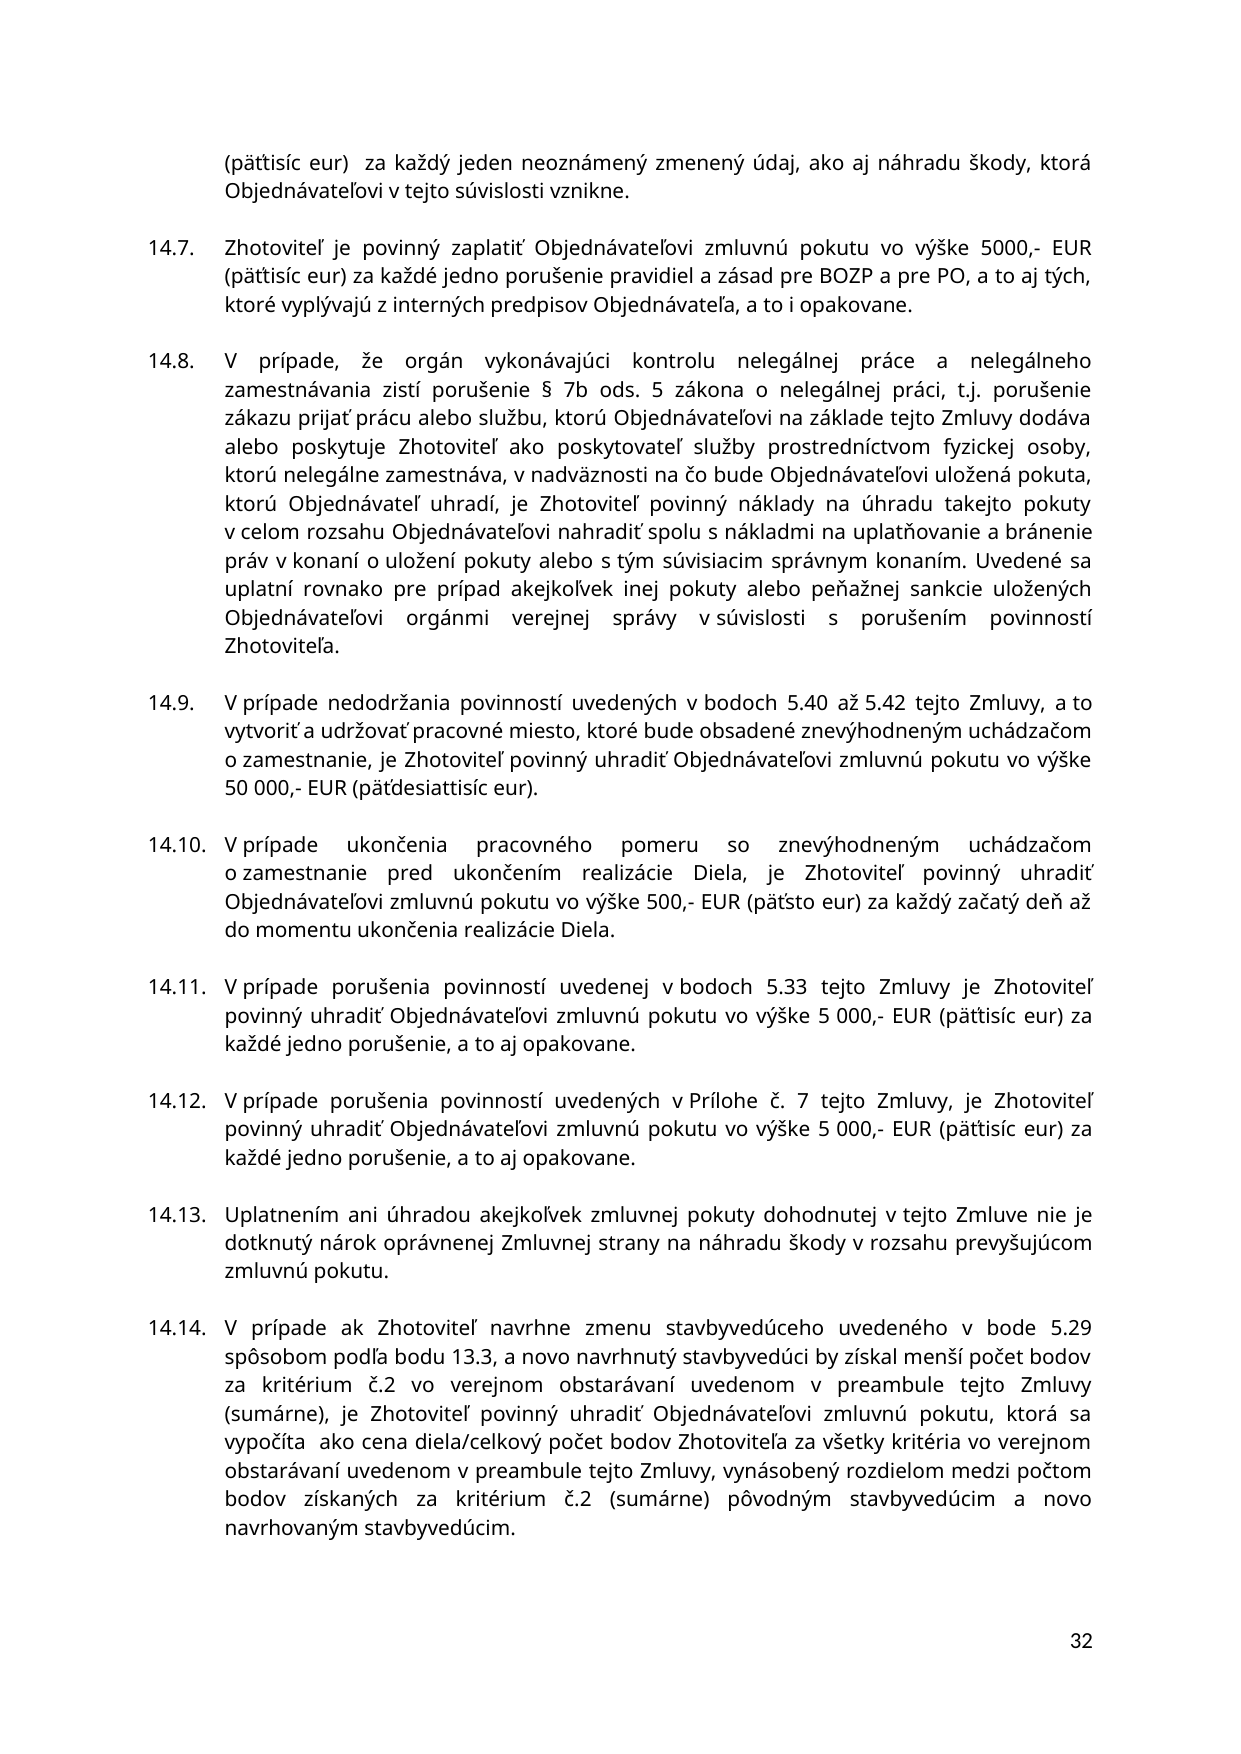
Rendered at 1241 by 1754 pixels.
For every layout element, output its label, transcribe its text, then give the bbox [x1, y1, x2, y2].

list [148, 148, 1093, 204]
list Zhotoviteľ je povinný zaplatiť Objednávateľovi zmluvnú pokutu vo výške 5000,- EUR (päťtisíc eur) za každé jedno porušenie pravidiel a zásad pre BOZP a pre PO, a to aj tých, ktoré vyplývajú z interných predpisov Objednávateľa, a to i opakovane. [148, 233, 1093, 318]
list V prípade ukončenia pracovného pomeru so znevýhodneným uchádzačom o zamestnanie pred ukončením realizácie Diela, je Zhotoviteľ povinný uhradiť Objednávateľovi zmluvnú pokutu vo výške 500,- EUR (päťsto eur) za každý začatý deň až do momentu ukončenia realizácie Diela. [148, 830, 1093, 944]
list V prípade porušenia povinností uvedenej v bodoch 5.33 tejto Zmluvy je Zhotoviteľ povinný uhradiť Objednávateľovi zmluvnú pokutu vo výške 5 000,- EUR (päťtisíc eur) za každé jedno porušenie, a to aj opakovane. [148, 972, 1093, 1058]
list V prípade ak Zhotoviteľ navrhne zmenu stavbyvedúceho uvedeného v bode 5.29 spôsobom podľa bodu 13.3, a novo navrhnutý stavbyvedúci by získal menší počet bodov za kritérium č.2 vo verejnom obstarávaní uvedenom v preambule tejto Zmluvy (sumárne), je Zhotoviteľ povinný uhradiť Objednávateľovi zmluvnú pokutu, ktorá sa vypočíta ako cena diela/celkový počet bodov Zhotoviteľa za všetky kritéria vo verejnom obstarávaní uvedenom v preambule tejto Zmluvy, vynásobený rozdielom medzi počtom bodov získaných za kritérium č.2 (sumárne) pôvodným stavbyvedúcim a novo navrhovaným stavbyvedúcim. [148, 1313, 1093, 1541]
list Uplatnením ani úhradou akejkoľvek zmluvnej pokuty dohodnutej v tejto Zmluve nie je dotknutý nárok oprávnenej Zmluvnej strany na náhradu škody v rozsahu prevyšujúcom zmluvnú pokutu. [148, 1200, 1093, 1285]
list V prípade nedodržania povinností uvedených v bodoch 5.40 až 5.42 tejto Zmluvy, a to vytvoriť a udržovať pracovné miesto, ktoré bude obsadené znevýhodneným uchádzačom o zamestnanie, je Zhotoviteľ povinný uhradiť Objednávateľovi zmluvnú pokutu vo výške 50 000,- EUR (päťdesiattisíc eur). [148, 688, 1093, 802]
list V prípade porušenia povinností uvedených v Prílohe č. 7 tejto Zmluvy, je Zhotoviteľ povinný uhradiť Objednávateľovi zmluvnú pokutu vo výške 5 000,- EUR (päťtisíc eur) za každé jedno porušenie, a to aj opakovane. [148, 1086, 1093, 1171]
list V prípade, že orgán vykonávajúci kontrolu nelegálnej práce a nelegálneho zamestnávania zistí porušenie § 7b ods. 5 zákona o nelegálnej práci, t.j. porušenie zákazu prijať prácu alebo službu, ktorú Objednávateľovi na základe tejto Zmluvy dodáva alebo poskytuje Zhotoviteľ ako poskytovateľ služby prostredníctvom fyzickej osoby, ktorú nelegálne zamestnáva, v nadväznosti na čo bude Objednávateľovi uložená pokuta, ktorú Objednávateľ uhradí, je Zhotoviteľ povinný náklady na úhradu takejto pokuty v celom rozsahu Objednávateľovi nahradiť spolu s nákladmi na uplatňovanie a bránenie práv v konaní o uložení pokuty alebo s tým súvisiacim správnym konaním. Uvedené sa uplatní rovnako pre prípad akejkoľvek inej pokuty alebo peňažnej sankcie uložených Objednávateľovi orgánmi verejnej správy v súvislosti s porušením povinností Zhotoviteľa. [148, 347, 1093, 659]
